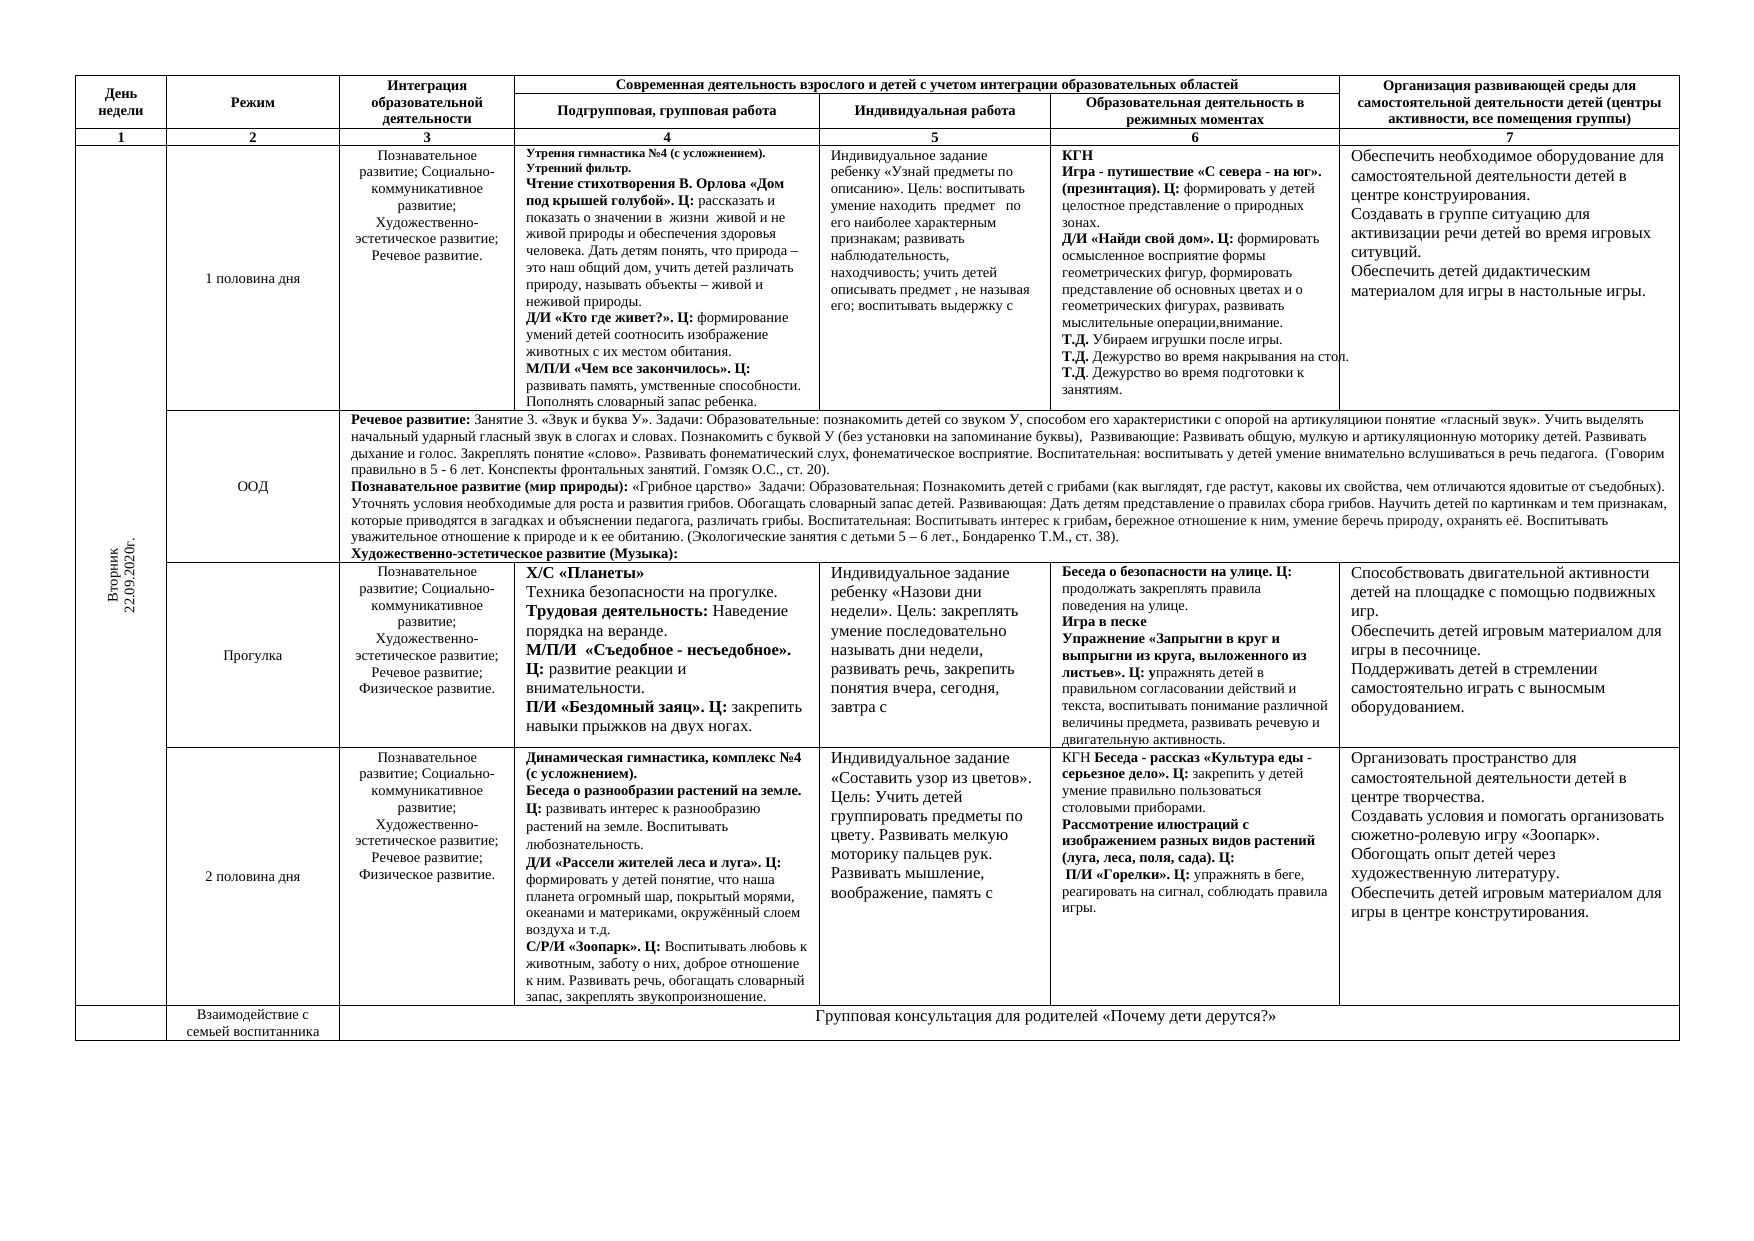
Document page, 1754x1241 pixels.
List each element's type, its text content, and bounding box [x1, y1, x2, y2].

table_cell Прогулка [167, 563, 339, 747]
table_cell Вторник 22.09.2020г. [76, 146, 166, 1005]
table_cell Индивидуальное задание ребенку «Узнай предметы по описанию». Цель: воспитывать умение находить предмет по его наиболее характерным признакам; развивать наблюдательность, находчивость; учить детей описывать предмет , не называя его; воспитывать выдержку с [820, 146, 1050, 410]
table_cell Познавательное развитие; Социально-коммуникативное развитие; Художественно-эстетическое развитие; Речевое развитие; Физическое развитие. [340, 748, 514, 1005]
table_cell 2 половина дня [167, 748, 339, 1005]
table_cell [76, 1006, 166, 1039]
table_header Интеграция образовательной деятельности [340, 76, 514, 127]
table_header Режим [167, 76, 339, 127]
table_cell 5 [820, 129, 1050, 145]
table_cell Индивидуальное задание «Составить узор из цветов». Цель: Учить детей группировать предметы по цвету. Развивать мелкую моторику пальцев рук. Развивать мышление, воображение, память с [820, 748, 1050, 1005]
table_cell 1 половина дня [167, 146, 339, 410]
table_cell КГН Беседа - рассказ «Культура еды - серьезное дело». Ц: закрепить у детей умение правильно пользоваться столовыми приборами. Рассмотрение илюстраций с изображением разных видов растений (луга, леса, поля, сада). Ц: П/И «Горелки». Ц: упражнять в беге, реагировать на сигнал, соблюдать правила игры. [1051, 748, 1339, 1005]
table_header Современная деятельность взрослого и детей с учетом интеграции образовательных областей [515, 76, 1339, 93]
table_cell Познавательное развитие; Социально-коммуникативное развитие; Художественно-эстетическое развитие; Речевое развитие; Физическое развитие. [340, 563, 514, 747]
table_cell Х/С «Планеты» Техника безопасности на прогулке. Трудовая деятельность: Наведение порядка на веранде. М/П/И «Съедобное - несъедобное». Ц: развитие реакции и внимательности. П/И «Бездомный заяц». Ц: закрепить навыки прыжков на двух ногах. [515, 563, 819, 747]
table_cell 4 [515, 129, 819, 145]
table_cell КГН Игра - путишествие «С севера - на юг». (презинтация). Ц: формировать у детей целостное представление о природных зонах. Д/И «Найди свой дом». Ц: формировать осмысленное восприятие формы геометрических фигур, формировать представление об основных цветах и о геометрических фигурах, развивать мыслительные операции,внимание. Т.Д. Убираем игрушки после игры. Т.Д. Дежурство во время накрывания на стол. Т.Д. Дежурство во время подготовки к занятиям. [1051, 146, 1339, 410]
table_cell Познавательное развитие; Социально-коммуникативное развитие; Художественно-эстетическое развитие; Речевое развитие. [340, 146, 514, 410]
table_cell Утрення гимнастика №4 (с усложнением). Утренний фильтр. Чтение стихотворения В. Орлова «Дом под крышей голубой». Ц: рассказать и показать о значении в жизни живой и не живой природы и обеспечения здоровья человека. Дать детям понять, что природа – это наш общий дом, учить детей различать природу, называть объекты – живой и неживой природы. Д/И «Кто где живет?». Ц: формирование умений детей соотносить изображение животных с их местом обитания. М/П/И «Чем все закончилось». Ц: развивать память, умственные способности. Пополнять словарный запас ребенка. [515, 146, 819, 410]
table_cell 1 [76, 129, 166, 145]
table_header День недели [76, 76, 166, 127]
table_cell 6 [1051, 129, 1339, 145]
table_cell ООД [167, 411, 339, 562]
table_cell Образовательная деятельность в режимных моментах [1051, 94, 1339, 127]
table_cell Обеспечить необходимое оборудование для самостоятельной деятельности детей в центре конструирования. Создавать в группе ситуацию для активизации речи детей во время игровых ситувций. Обеспечить детей дидактическим материалом для игры в настольные игры. [1340, 146, 1679, 410]
table_header Организация развивающей среды для самостоятельной деятельности детей (центры активности, все помещения группы) [1340, 76, 1679, 127]
table_cell Подгрупповая, групповая работа [515, 94, 819, 127]
table_cell Беседа о безопасности на улице. Ц: продолжать закреплять правила поведения на улице. Игра в песке Упражнение «Запрыгни в круг и выпрыгни из круга, выложенного из листьев». Ц: упражнять детей в правильном согласовании действий и текста, воспитывать понимание различной величины предмета, развивать речевую и двигательную активность. [1051, 563, 1339, 747]
table_cell 7 [1340, 129, 1679, 145]
table_cell Организовать пространство для самостоятельной деятельности детей в центре творчества. Создавать условия и помогать организовать сюжетно-ролевую игру «Зоопарк». Обогощать опыт детей через художественную литературу. Обеспечить детей игровым материалом для игры в центре конструтирования. [1340, 748, 1679, 1005]
table_cell 2 [167, 129, 339, 145]
table_cell Индивидуальная работа [820, 94, 1050, 127]
table_cell Индивидуальное задание ребенку «Назови дни недели». Цель: закреплять умение последовательно называть дни недели, развивать речь, закрепить понятия вчера, сегодня, завтра с [820, 563, 1050, 747]
table_cell Речевое развитие: Занятие 3. «Звук и буква У». Задачи: Образовательные: познакомить детей со звуком У, способом его характеристики с опорой на артикуляциюи понятие «гласный звук». Учить выделять начальный ударный гласный звук в слогах и словах. Познакомить с буквой У (без установки на запоминание буквы), Развивающие: Развивать общую, мулкую и артикуляционную моторику детей. Развивать дыхание и голос. Закреплять понятие «слово». Развивать фонематический слух, фонематическое восприятие. Воспитательная: воспитывать у детей умение внимательно вслушиваться в речь педагога. (Говорим правильно в 5 - 6 лет. Конспекты фронтальных занятий. Гомзяк О.С., ст. 20). Познавательное развитие (мир природы): «Грибное царство» Задачи: Образовательная: Познакомить детей с грибами (как выглядят, где растут, каковы их свойства, чем отличаются ядовитые от съедобных). Уточнять условия необходимые для роста и развития грибов. Обогащать словарный запас детей. Развивающая: Дать детям представление о правилах сбора грибов. Научить детей по картинкам и тем признакам, которые приводятся в загадках и объяснении педагога, различать грибы. Воспитательная: Воспитывать интерес к грибам, бережное отношение к ним, умение беречь природу, охранять её. Воспитывать уважительное отношение к природе и к ее обитанию. (Экологические занятия с детьми 5 – 6 лет., Бондаренко Т.М., ст. 38). Художественно-эстетическое развитие (Музыка): [340, 411, 1679, 562]
table_cell Способствовать двигательной активности детей на площадке с помощью подвижных игр. Обеспечить детей игровым материалом для игры в песочнице. Поддерживать детей в стремлении самостоятельно играть с выносмым оборудованием. [1340, 563, 1679, 747]
table_cell 3 [340, 129, 514, 145]
table_cell Взаимодействие с семьей воспитанника [167, 1006, 339, 1039]
table_cell Динамическая гимнастика, комплекс №4 (с усложнением). Беседа о разнообразии растений на земле. Ц: развивать интерес к разнообразию растений на земле. Воспитывать любознательность. Д/И «Рассели жителей леса и луга». Ц: формировать у детей понятие, что наша планета огромный шар, покрытый морями, океанами и материками, окружённый слоем воздуха и т.д. С/Р/И «Зоопарк». Ц: Воспитывать любовь к животным, заботу о них, доброе отношение к ним. Развивать речь, обогащать словарный запас, закреплять звукопроизношение. [515, 748, 819, 1005]
table_cell Групповая консультация для родителей «Почему дети дерутся?» [340, 1006, 1679, 1039]
